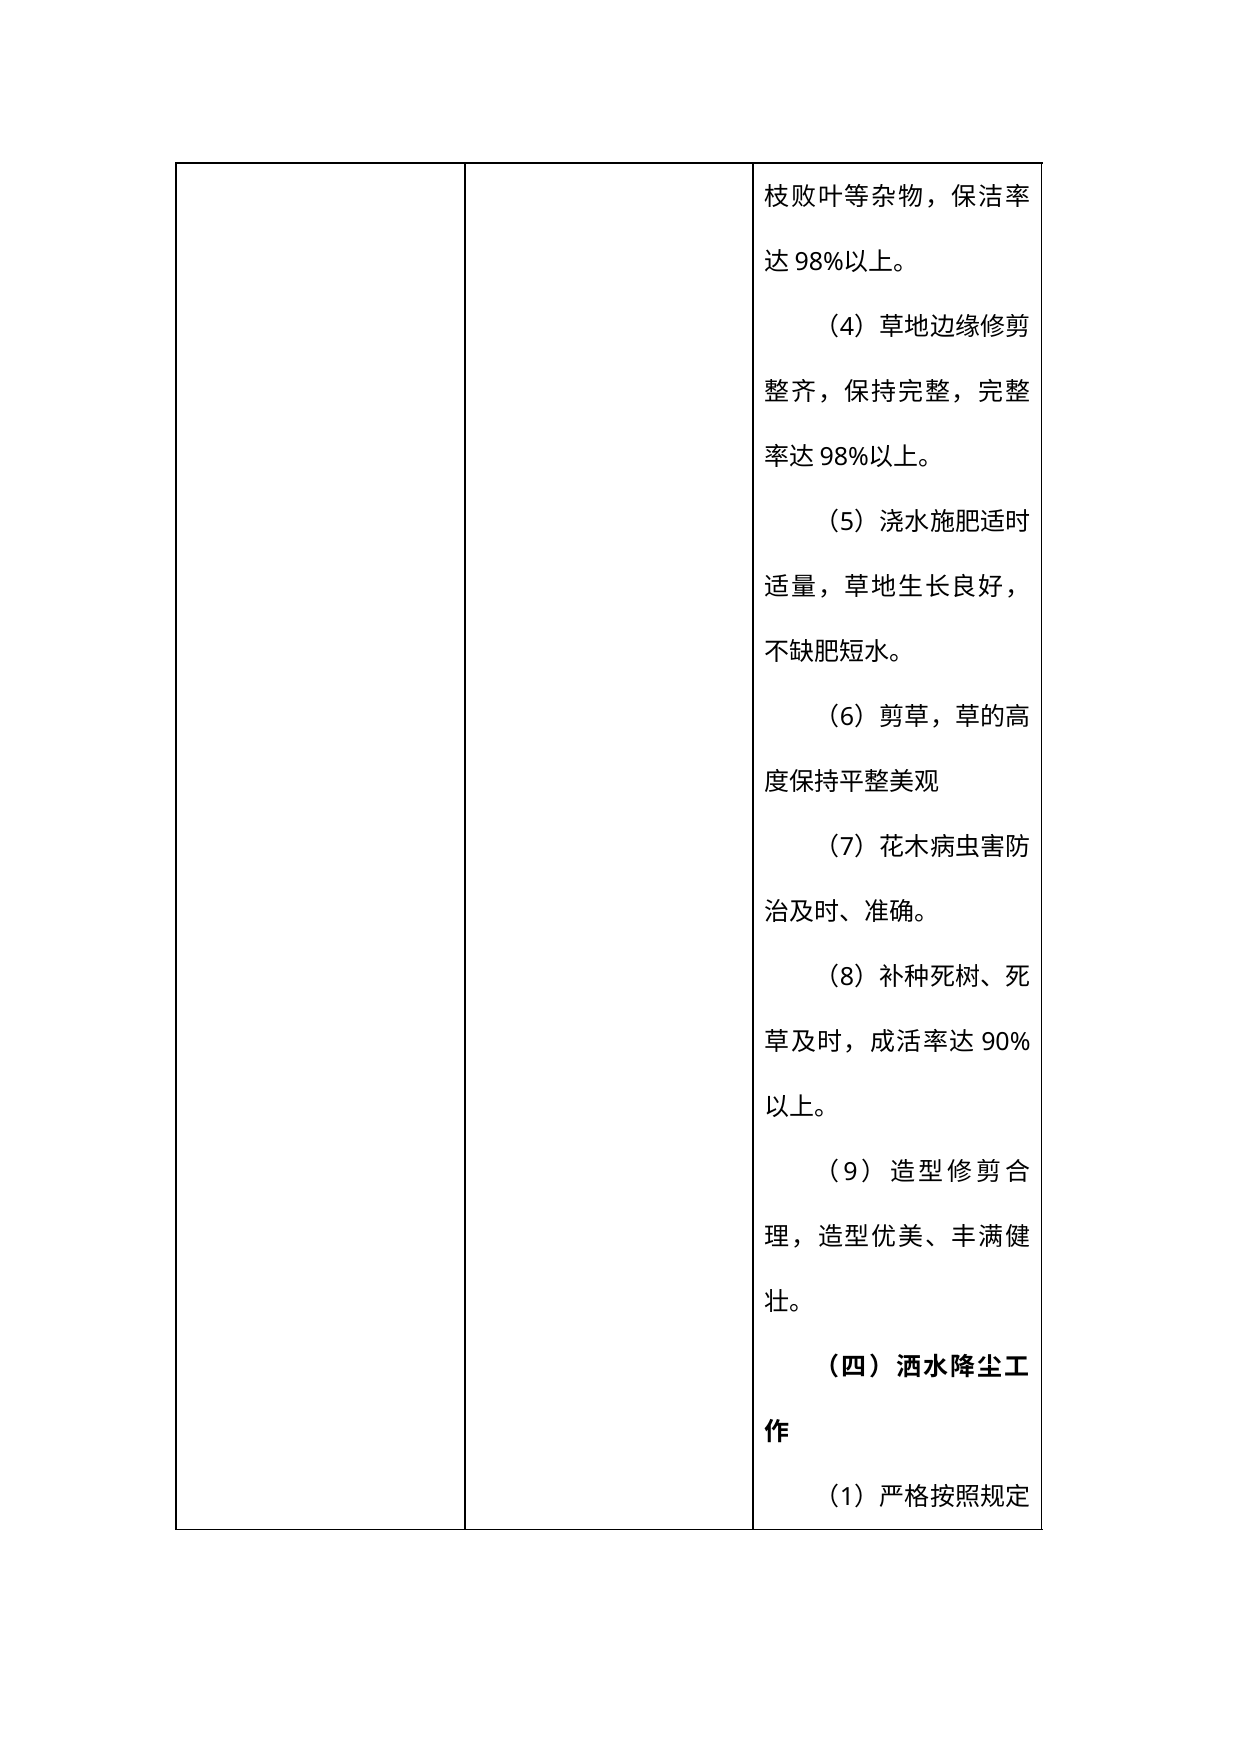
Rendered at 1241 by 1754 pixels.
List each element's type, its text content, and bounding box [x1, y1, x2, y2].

table_cell [466, 164, 752, 1528]
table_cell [754, 164, 1041, 1528]
table_cell 3 [177, 164, 464, 1528]
